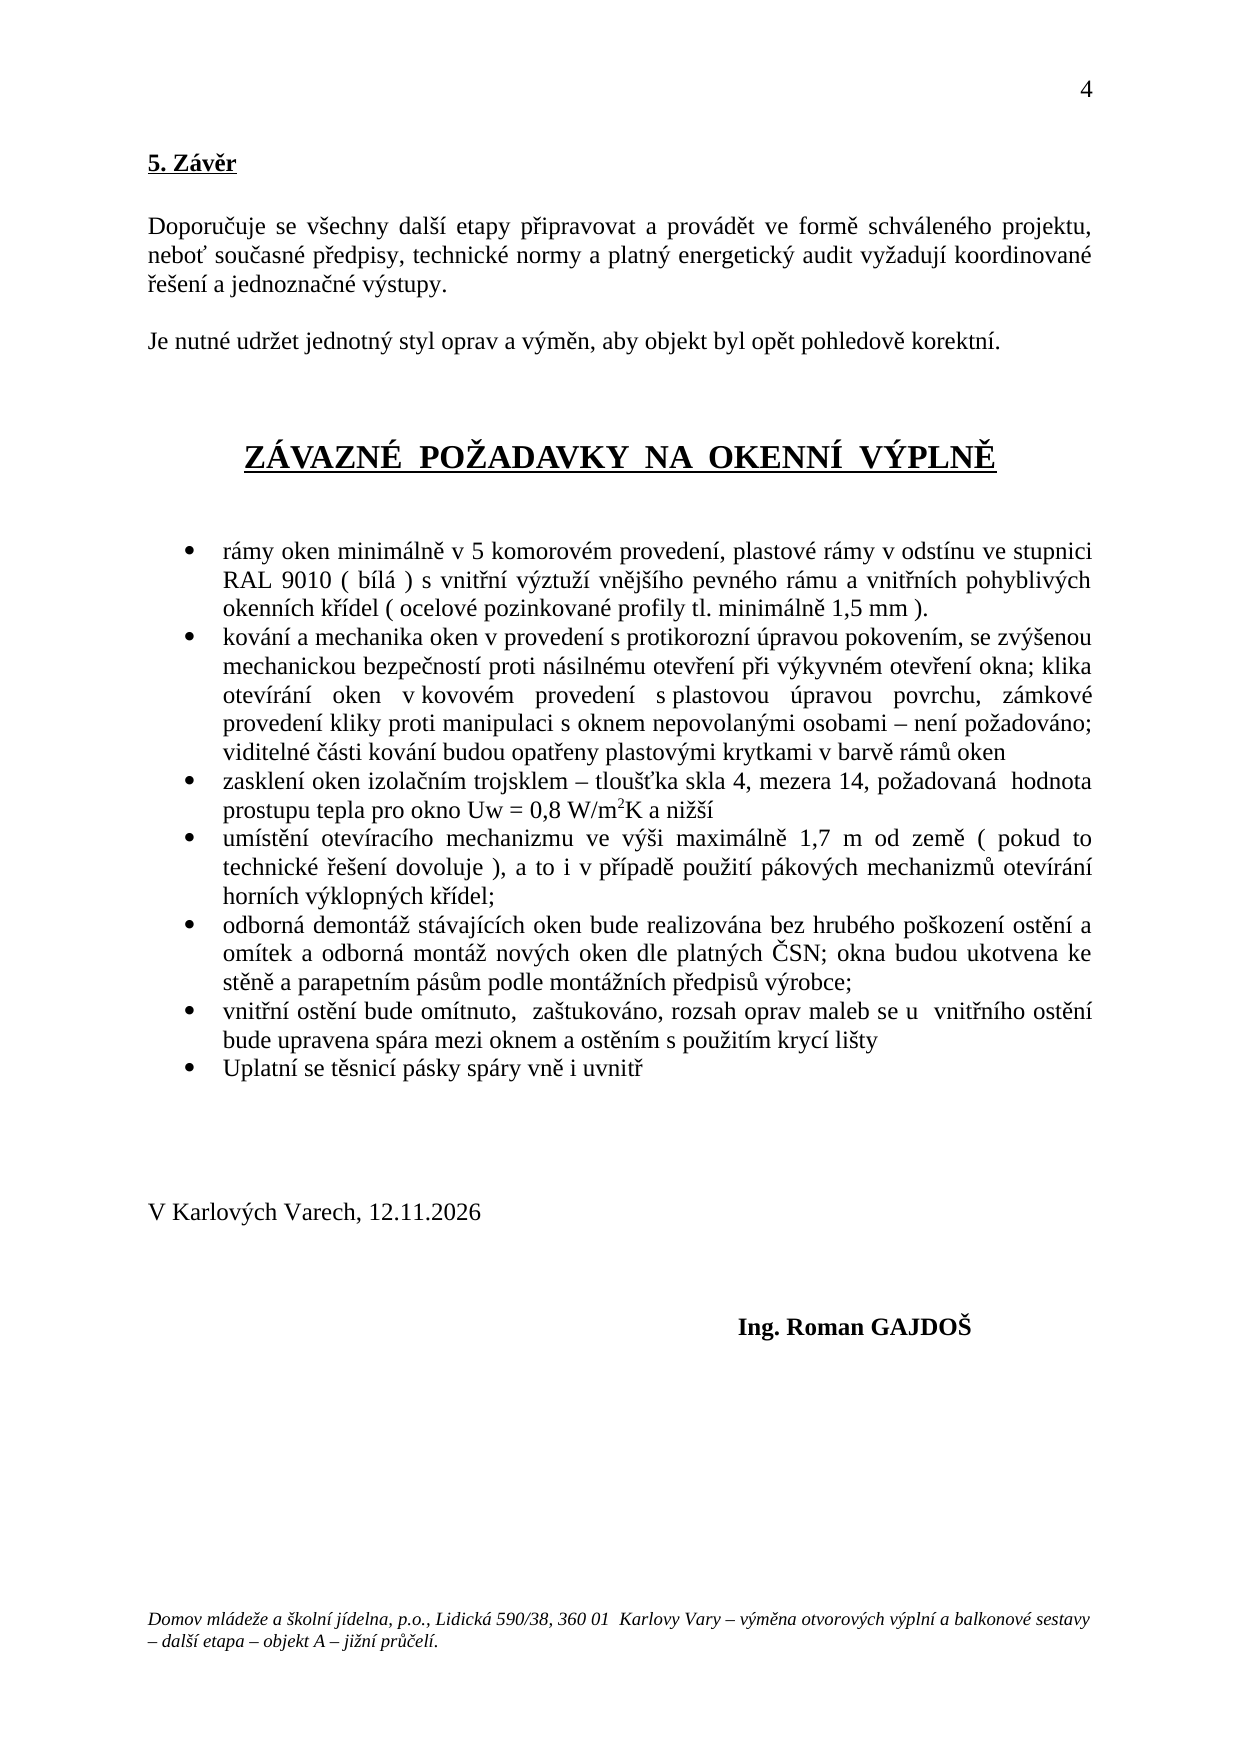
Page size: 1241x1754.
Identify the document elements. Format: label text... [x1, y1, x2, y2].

text Doporučuje se všechny další etapy připravovat a provádět ve formě schváleného projektu, neboť současné předpisy, technické normy a platný energetický audit vyžadují koordinované řešení a jednoznačné výstupy. [148, 211, 1093, 298]
title rámy oken minimálně v 5 komorovém provedení, plastové rámy v odstínu ve stupnici RAL 9010 ( bílá ) s vnitřní výztuží vnějšího pevného rámu a vnitřních pohyblivých okenních křídel ( ocelové pozinkované profily tl. minimálně 1,5 mm ). [185, 536, 1093, 622]
title kování a mechanika oken v provedení s protikorozní úpravou pokovením, se zvýšenou mechanickou bezpečností proti násilnému otevření při výkyvném otevření okna; klika otevírání oken v kovovém provedení s plastovou úpravou povrchu, zámkové provedení kliky proti manipulaci s oknem nepovolanými osobami – není požadováno; viditelné části kování budou opatřeny plastovými krytkami v barvě rámů oken [185, 622, 1093, 766]
subtitle 5. Závěr [148, 148, 1093, 176]
title odborná demontáž stávajících oken bude realizována bez hrubého poškození ostění a omítek a odborná montáž nových oken dle platných ČSN; okna budou ukotvena ke stěně a parapetním pásům podle montážních předpisů výrobce; [185, 910, 1093, 996]
text Ing. Roman GAJDOŠ [664, 1312, 1093, 1341]
title vnitřní ostění bude omítnuto, zaštukováno, rozsah oprav maleb se u vnitřního ostění bude upravena spára mezi oknem a ostěním s použitím krycí lišty [185, 996, 1093, 1053]
text V Karlových Varech, 1.1.2025 [148, 1197, 1093, 1226]
title Uplatní se těsnicí pásky spáry vně i uvnitř [185, 1053, 1093, 1082]
title zasklení oken izolačním trojsklem – tloušťka skla 4, mezera 14, požadovaná hodnota prostupu tepla pro okno Uw = 0,8 W/m2K a nižší [185, 766, 1093, 823]
subtitle závazné požadavky na okenní výplně [148, 438, 1093, 476]
text Je nutné udržet jednotný styl oprav a výměn, aby objekt byl opět pohledově korektní. [148, 326, 1093, 355]
title umístění otevíracího mechanizmu ve výši maximálně 1,7 m od země ( pokud to technické řešení dovoluje ), a to i v případě použití pákových mechanizmů otevírání horních výklopných křídel; [185, 823, 1093, 910]
